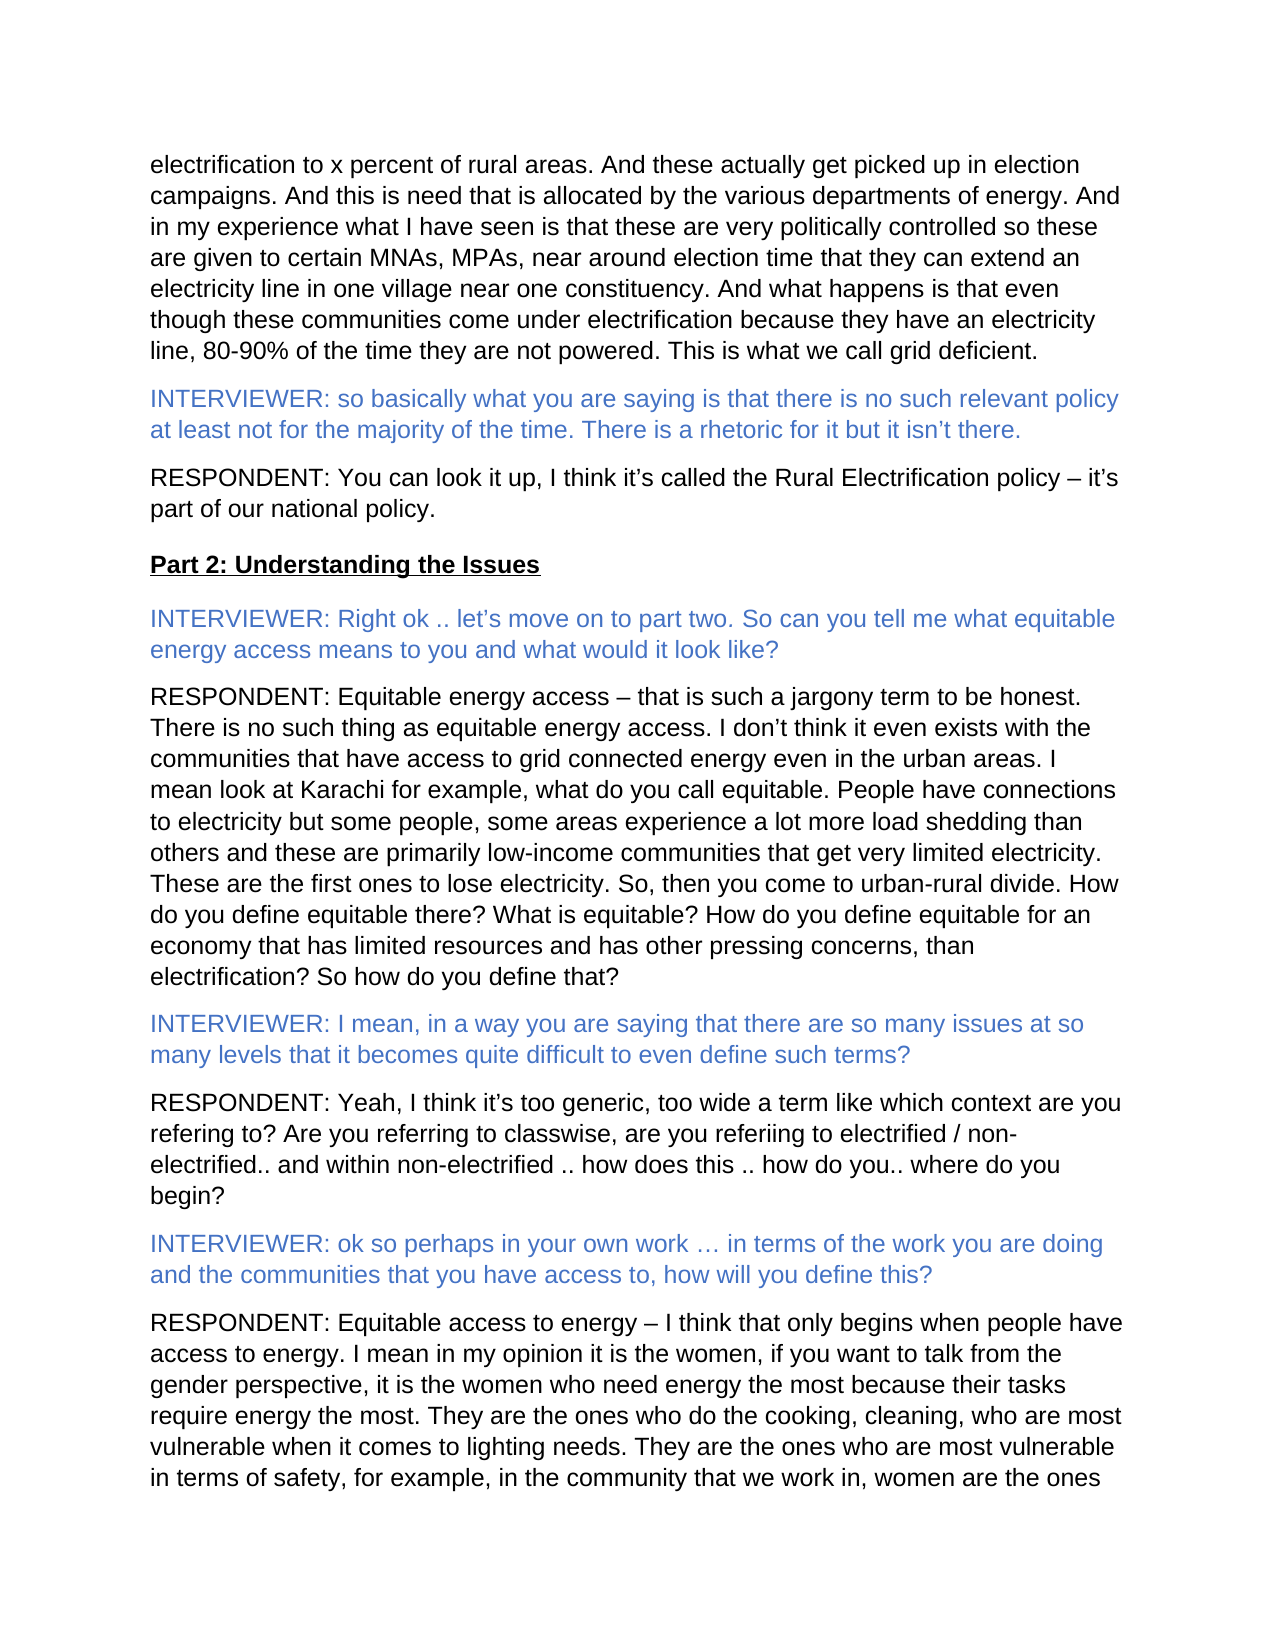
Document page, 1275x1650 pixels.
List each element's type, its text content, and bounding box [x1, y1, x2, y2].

text INTERVIEWER: so basically what you are saying is that there is no such relevant policy at least not for the majority of the time. There is a rhetoric for it but it isn’t there. [150, 384, 1125, 444]
text RESPONDENT: You can look it up, I think it’s called the Rural Electrification policy – it’s part of our national policy. [150, 463, 1125, 522]
text RESPONDENT: Yeah, I think it’s too generic, too wide a term like which context are you refering to? Are you referring to classwise, are you referiing to electrified / non-electrified.. and within non-electrified .. how does this .. how do you.. where do you begin? [150, 1088, 1125, 1210]
text INTERVIEWER: I mean, in a way you are saying that there are so many issues at so many levels that it becomes quite difficult to even define such terms? [150, 1009, 1125, 1069]
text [150, 150, 1125, 365]
text RESPONDENT: Equitable energy access – that is such a jargony term to be honest. There is no such thing as equitable energy access. I don’t think it even exists with the communities that have access to grid connected energy even in the urban areas. I mean look at Karachi for example, what do you call equitable. People have connections to electricity but some people, some areas experience a lot more load shedding than others and these are primarily low-income communities that get very limited electricity. These are the first ones to lose electricity. So, then you come to urban-rural divide. How do you define equitable there? What is equitable? How do you define equitable for an economy that has limited resources and has other pressing concerns, than electrification? So how do you define that? [150, 682, 1125, 990]
text INTERVIEWER: Right ok .. let’s move on to part two. So can you tell me what equitable energy access means to you and what would it look like? [150, 603, 1125, 663]
text Part 2: Understanding the Issues [150, 550, 1125, 578]
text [150, 1308, 1125, 1492]
text INTERVIEWER: ok so perhaps in your own work … in terms of the work you are doing and the communities that you have access to, how will you define this? [150, 1229, 1125, 1289]
